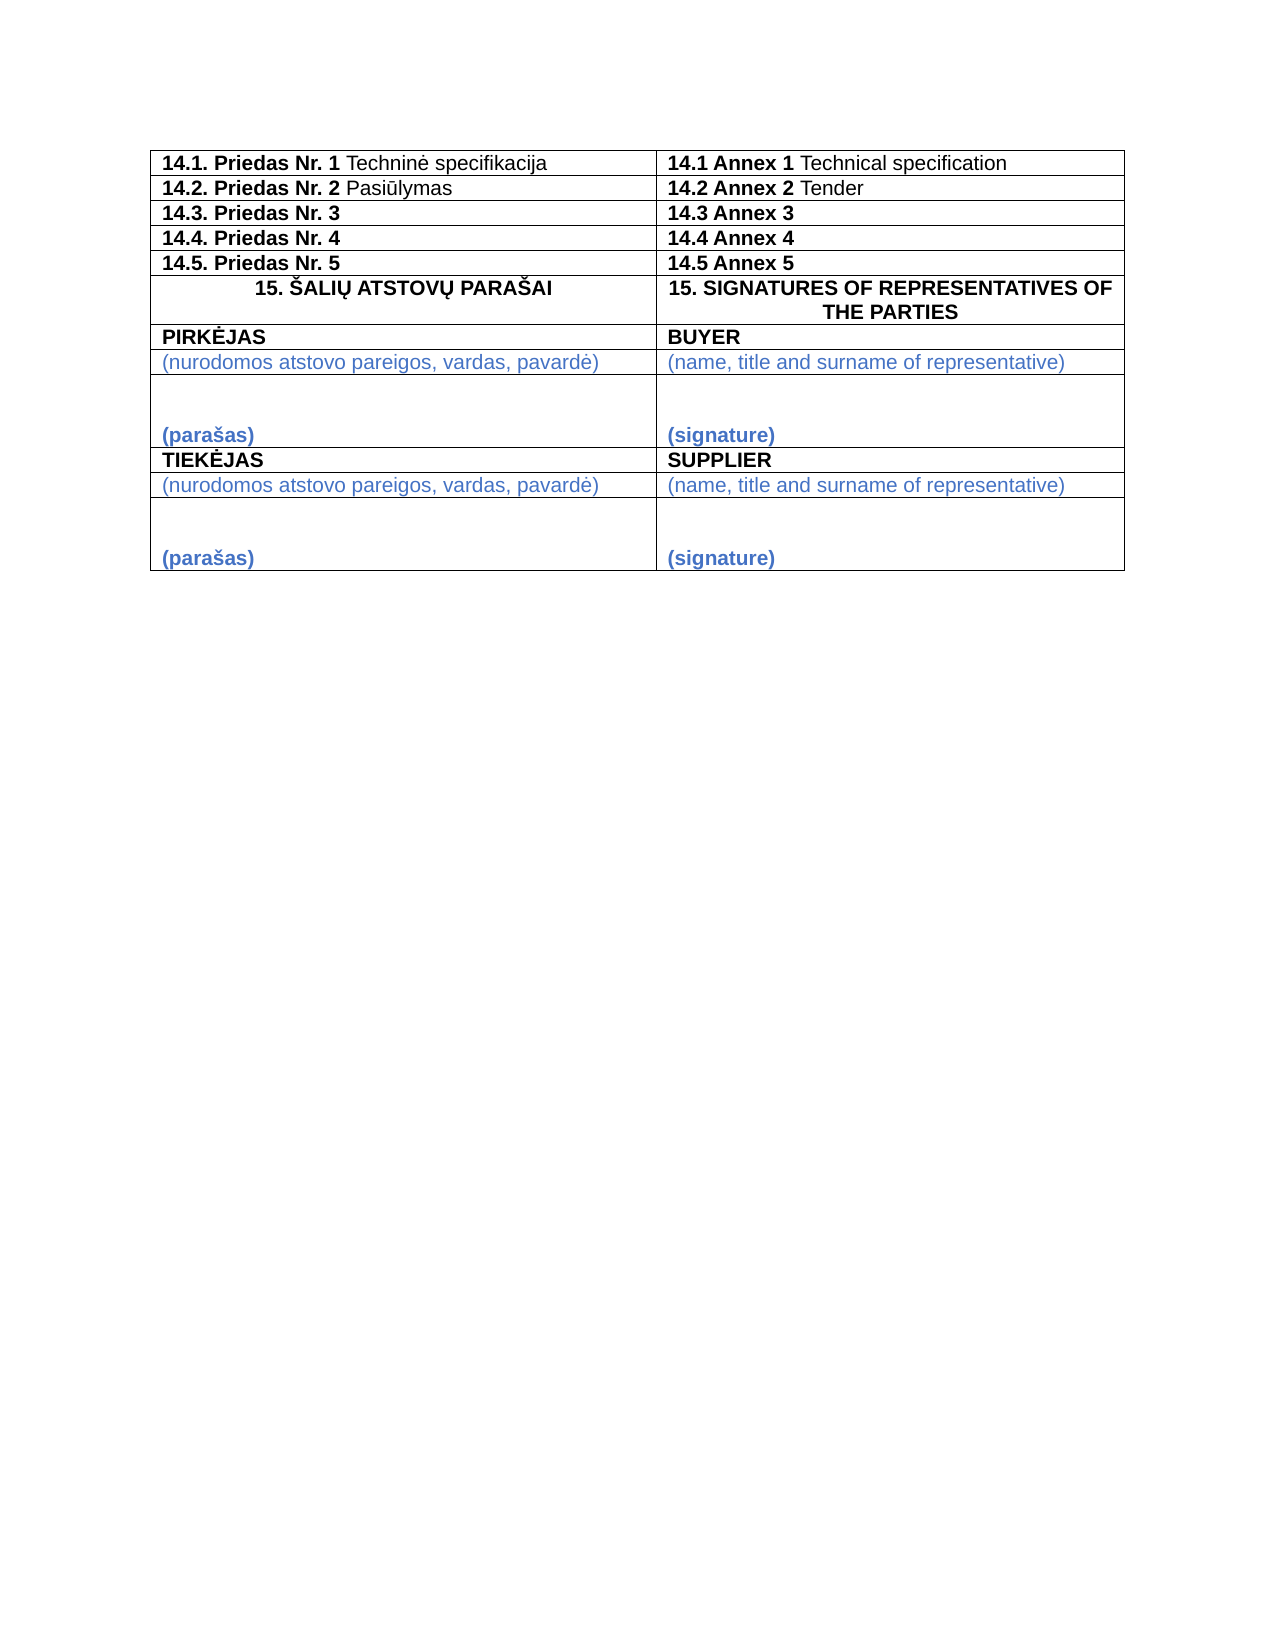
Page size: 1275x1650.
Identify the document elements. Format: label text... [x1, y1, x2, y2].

table_cell (name, title and surname of representative) [657, 350, 1124, 374]
table_cell (nurodomos atstovo pareigos, vardas, pavardė) [151, 473, 656, 497]
table_cell TIEKĖJAS [151, 448, 656, 472]
table_cell (signature) [657, 375, 1124, 447]
table_cell (nurodomos atstovo pareigos, vardas, pavardė) [151, 350, 656, 374]
table_cell 14.1 Annex 1 Technical specification [657, 151, 1124, 175]
table_cell 14.4 Annex 4 [657, 226, 1124, 250]
table_cell 14.5. Priedas Nr. 5 [151, 251, 656, 275]
table_cell PIRKĖJAS [151, 325, 656, 349]
table_cell 14.4. Priedas Nr. 4 [151, 226, 656, 250]
table_cell (signature) [657, 498, 1124, 570]
table_cell 14.2 Annex 2 Tender [657, 176, 1124, 200]
table_cell 14.2. Priedas Nr. 2 Pasiūlymas [151, 176, 656, 200]
table_cell SUPPLIER [657, 448, 1124, 472]
table_cell 14.3. Priedas Nr. 3 [151, 201, 656, 225]
table_cell (name, title and surname of representative) [657, 473, 1124, 497]
table_cell 14.1. Priedas Nr. 1 Techninė specifikacija [151, 151, 656, 175]
table_cell (parašas) [151, 498, 656, 570]
table_cell (parašas) [151, 375, 656, 447]
table_cell BUYER [657, 325, 1124, 349]
table_cell 14.3 Annex 3 [657, 201, 1124, 225]
table_cell 15. ŠALIŲ ATSTOVŲ PARAŠAI [151, 276, 656, 324]
table_cell 15. SIGNATURES OF REPRESENTATIVES OF THE PARTIES [657, 276, 1124, 324]
table_cell 14.5 Annex 5 [657, 251, 1124, 275]
